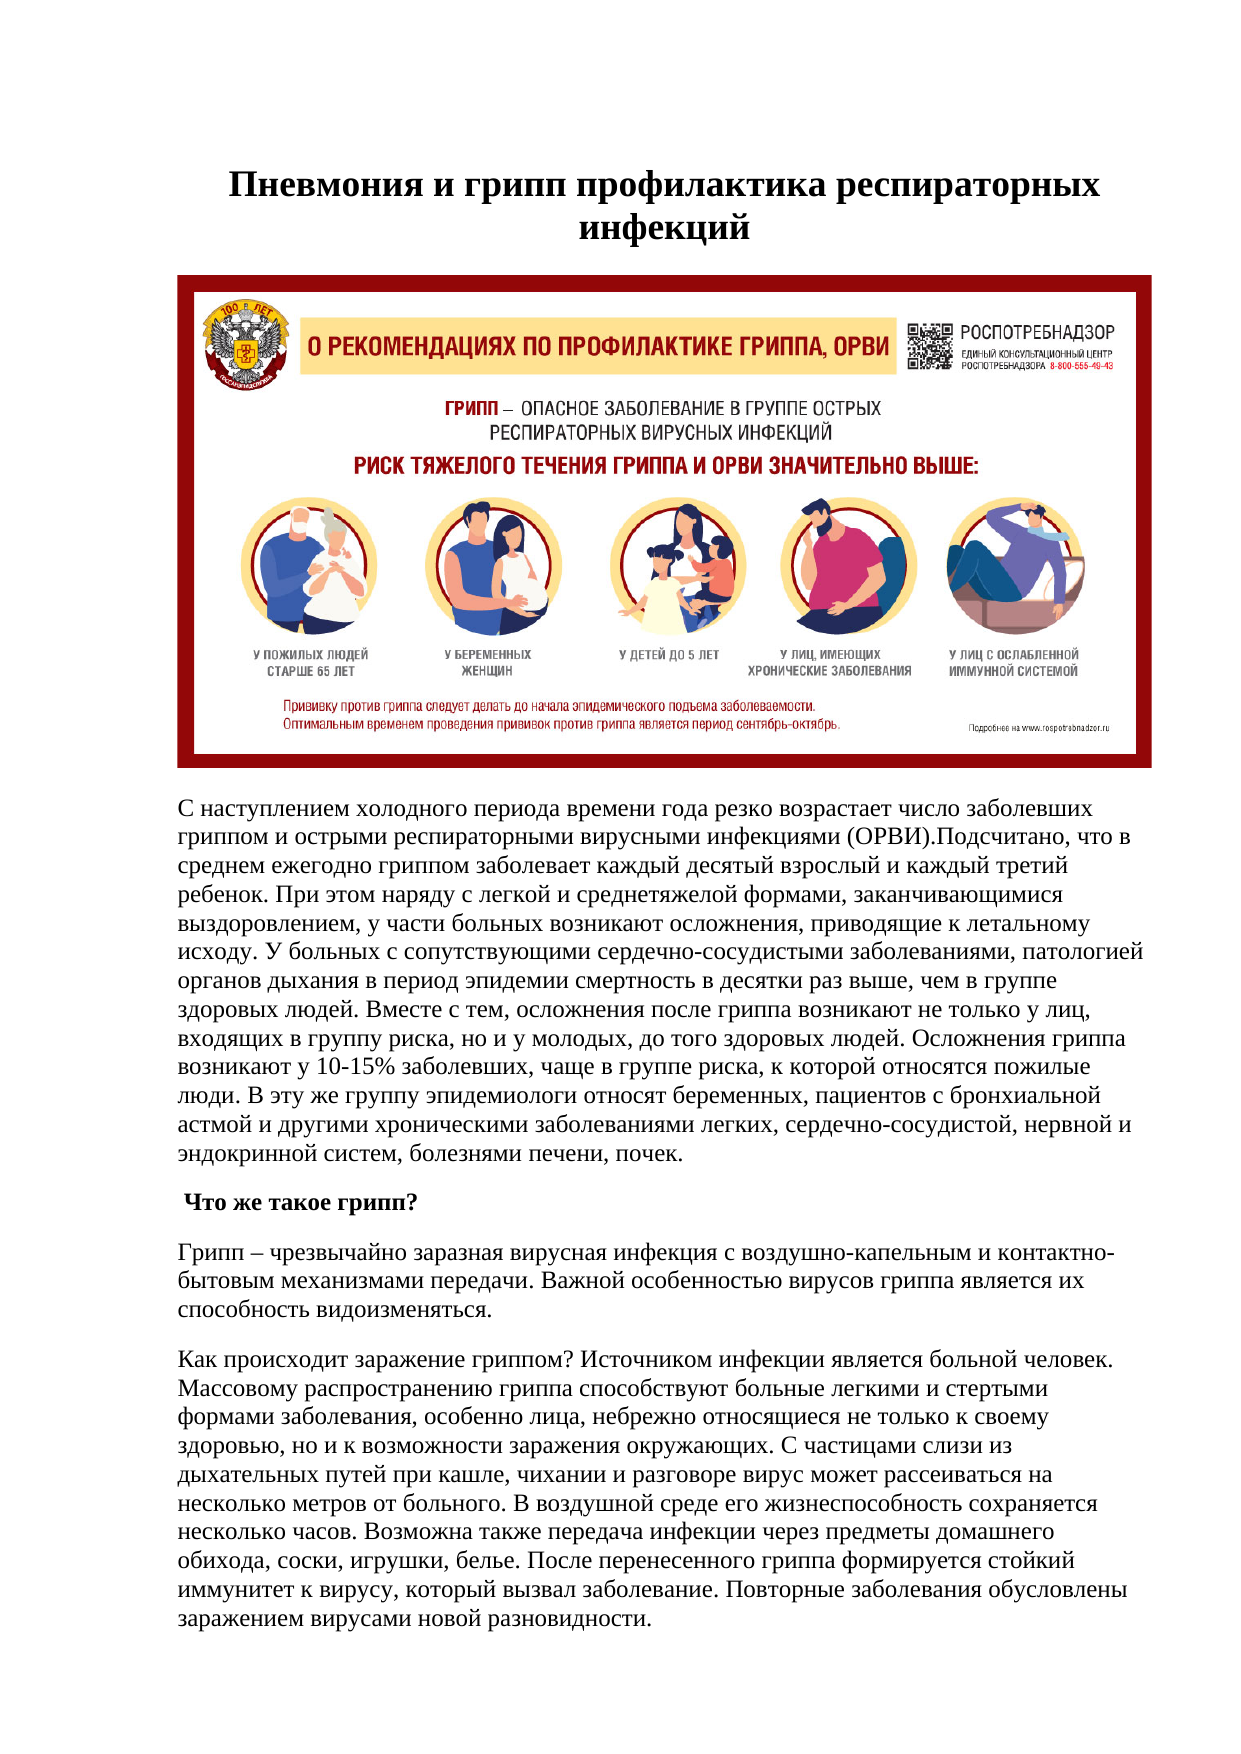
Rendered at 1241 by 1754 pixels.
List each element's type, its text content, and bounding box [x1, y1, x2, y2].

text С наступлением холодного периода времени года резко возрастает число заболевших гриппом и острыми респираторными вирусными инфекциями (ОРВИ).Подсчитано, что в среднем ежегодно гриппом заболевает каждый десятый взрослый и каждый третий ребенок. При этом наряду с легкой и среднетяжелой формами, заканчивающимися выздоровлением, у части больных возникают осложнения, приводящие к летальному исходу. У больных с сопутствующими сердечно-сосудистыми заболеваниями, патологией органов дыхания в период эпидемии смертность в десятки раз выше, чем в группе здоровых людей. Вместе с тем, осложнения после гриппа возникают не только у лиц, входящих в группу риска, но и у молодых, до того здоровых людей. Осложнения гриппа возникают у 10-15% заболевших, чаще в группе риска, к которой относятся пожилые люди. В эту же группу эпидемиологи относят беременных, пациентов с бронхиальной астмой и другими хроническими заболеваниями легких, сердечно-сосудистой, нервной и эндокринной систем, болезнями печени, почек. [177, 793, 1152, 1166]
text Грипп – чрезвычайно заразная вирусная инфекция с воздушно-капельным и контактно-бытовым механизмами передачи. Важной особенностью вирусов гриппа является их способность видоизменяться. [177, 1237, 1152, 1323]
text Пневмония и грипп профилактика респираторных инфекций [177, 161, 1152, 247]
text Что же такое грипп? [177, 1187, 1152, 1216]
text Как происходит заражение гриппом? Источником инфекции является больной человек. Массовому распространению гриппа способствуют больные легкими и стертыми формами заболевания, особенно лица, небрежно относящиеся не только к своему здоровью, но и к возможности заражения окружающих. С частицами слизи из дыхательных путей при кашле, чихании и разговоре вирус может рассеиваться на несколько метров от больного. В воздушной среде его жизнеспособность сохраняется несколько часов. Возможна также передача инфекции через предметы домашнего обихода, соски, игрушки, белье. После перенесенного гриппа формируется стойкий иммунитет к вирусу, который вызвал заболевание. Повторные заболевания обусловлены заражением вирусами новой разновидности. [177, 1344, 1152, 1631]
picture [177, 275, 1152, 768]
